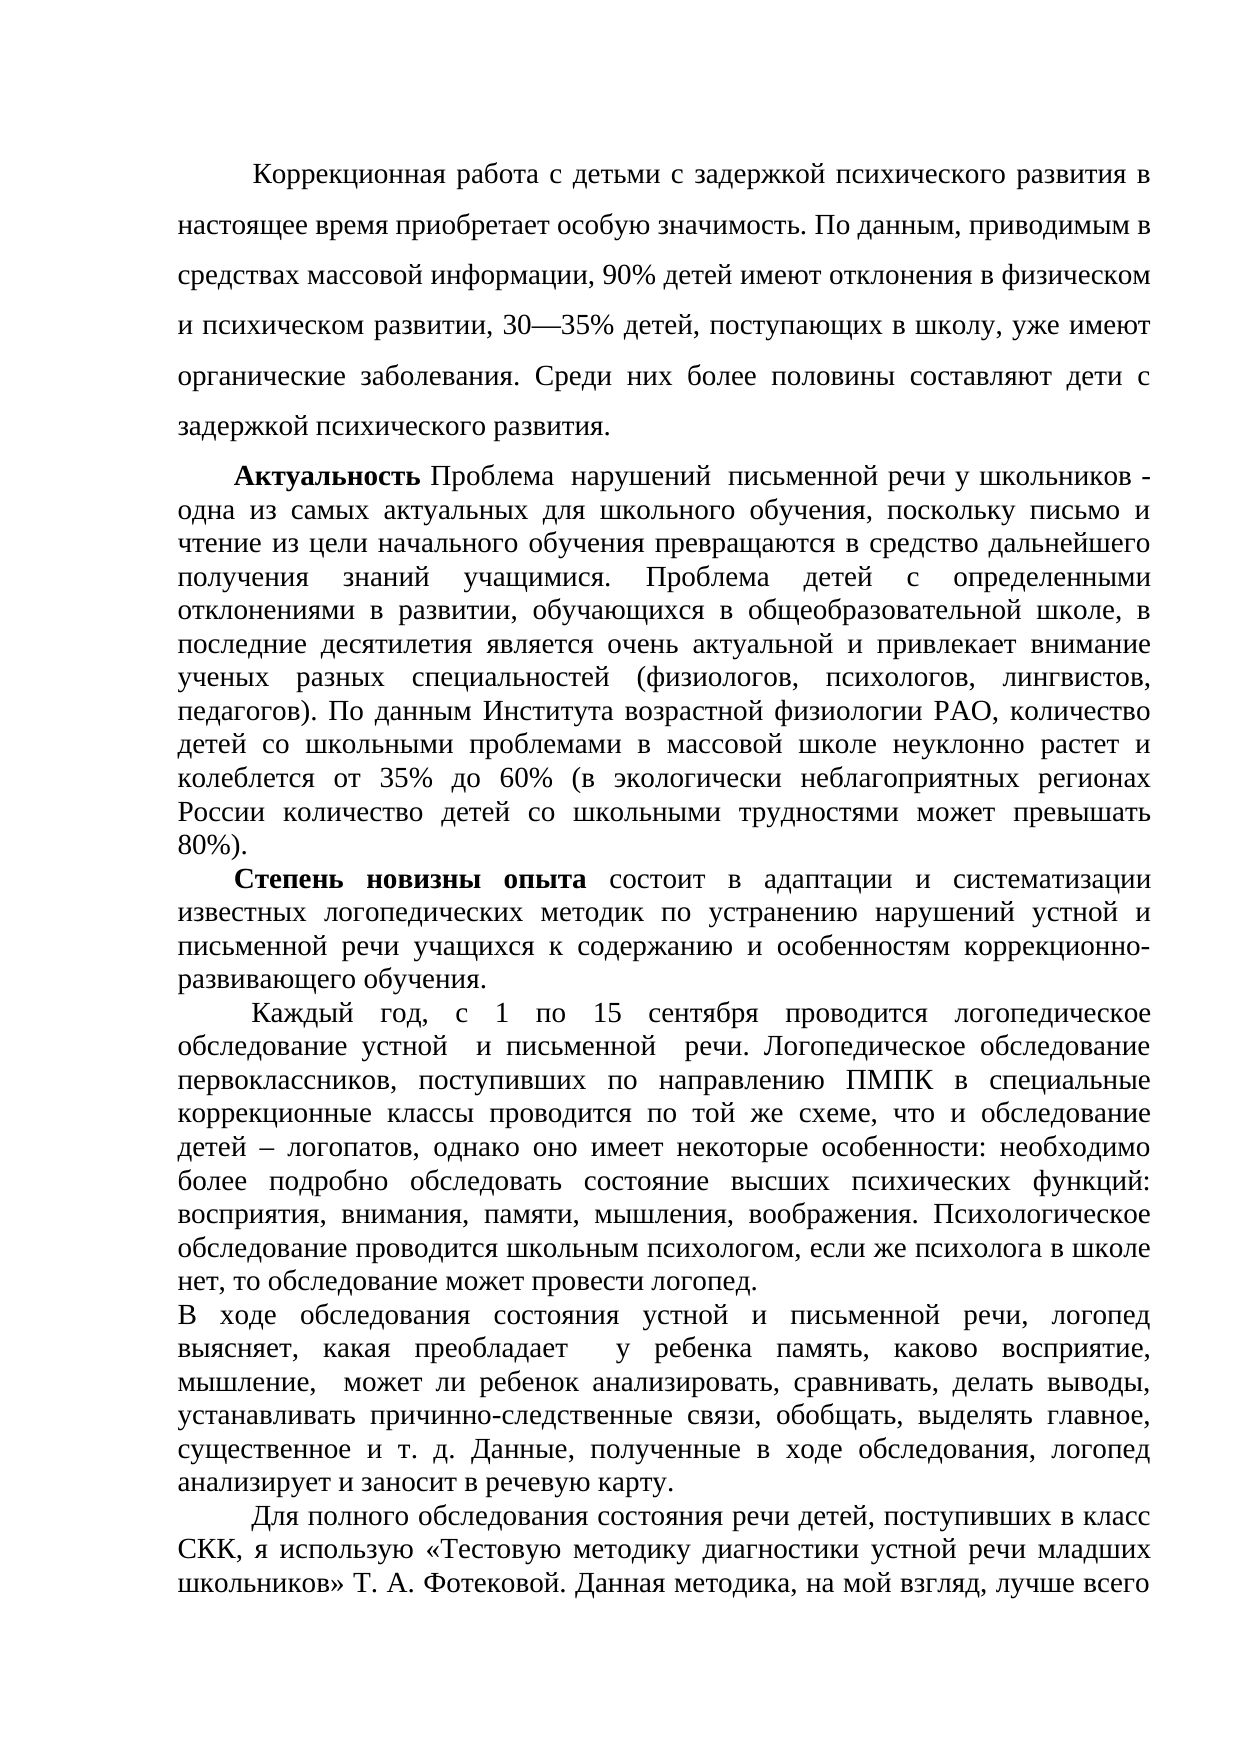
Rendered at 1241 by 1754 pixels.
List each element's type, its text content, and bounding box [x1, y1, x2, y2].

text Актуальность Проблема нарушений письменной речи у школьников - одна из самых актуальных для школьного обучения, поскольку письмо и чтение из цели начального обучения превращаются в средство дальнейшего получения знаний учащимися. Проблема детей с определенными отклонениями в развитии, обучающихся в общеобразовательной школе, в последние десятилетия является очень актуальной и привлекает внимание ученых разных специальностей (физиологов, психологов, лингвистов, педагогов). По данным Института возрастной физиологии РAО, количество детей со школьными проблемами в массовой школе неуклонно растет и колеблется от 35% до 60% (в экологичeски неблагоприятных регионах России количество детей со школьными трудностями может превышать 80%). [177, 458, 1152, 861]
text Коррекционная работа с детьми с задержкой психического развития в настоящее время приобретает особую значимость. По данным, приводимым в средствах массовой информации, 90% детей имеют отклонения в физическом и психическом развитии, 30—35% детей, поступающих в школу, уже имеют органические заболевания. Среди них более половины составляют дети с задержкой психического развития. [177, 156, 1152, 442]
text В ходе обследования состояния устной и письменной речи, логопед выясняет, какая преобладает у ребенка память, каково восприятие, мышление, может ли ребенок анализировать, сравнивать, делать выводы, устанавливать причинно-следственные связи, обобщать, выделять главное, существенное и т. д. Данные, полученные в ходе обследования, логопед анализирует и заносит в речевую карту. [177, 1297, 1152, 1498]
text Степень новизны опыта состоит в адаптации и систематизации известных логопедических методик по устранению нарушений устной и письменной речи учащихся к содержанию и особенностям коррекционно-развивающего обучения. [177, 861, 1152, 995]
text Каждый год, с 1 по 15 сентября проводится логопедическое обследование устной и письменной речи. Логопедическое обследование первоклассников, поступивших по направлению ПМПК в специальные коррекционные классы проводится по той же схеме, что и обследование детей – логопатов, однако оно имеет некоторые особенности: необходимо более подробно обследовать состояние высших психических функций: восприятия, внимания, памяти, мышления, воображения. Психологическое обследование проводится школьным психологом, если же психолога в школе нет, то обследование может провести логопед. [177, 995, 1152, 1297]
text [177, 1498, 1152, 1599]
